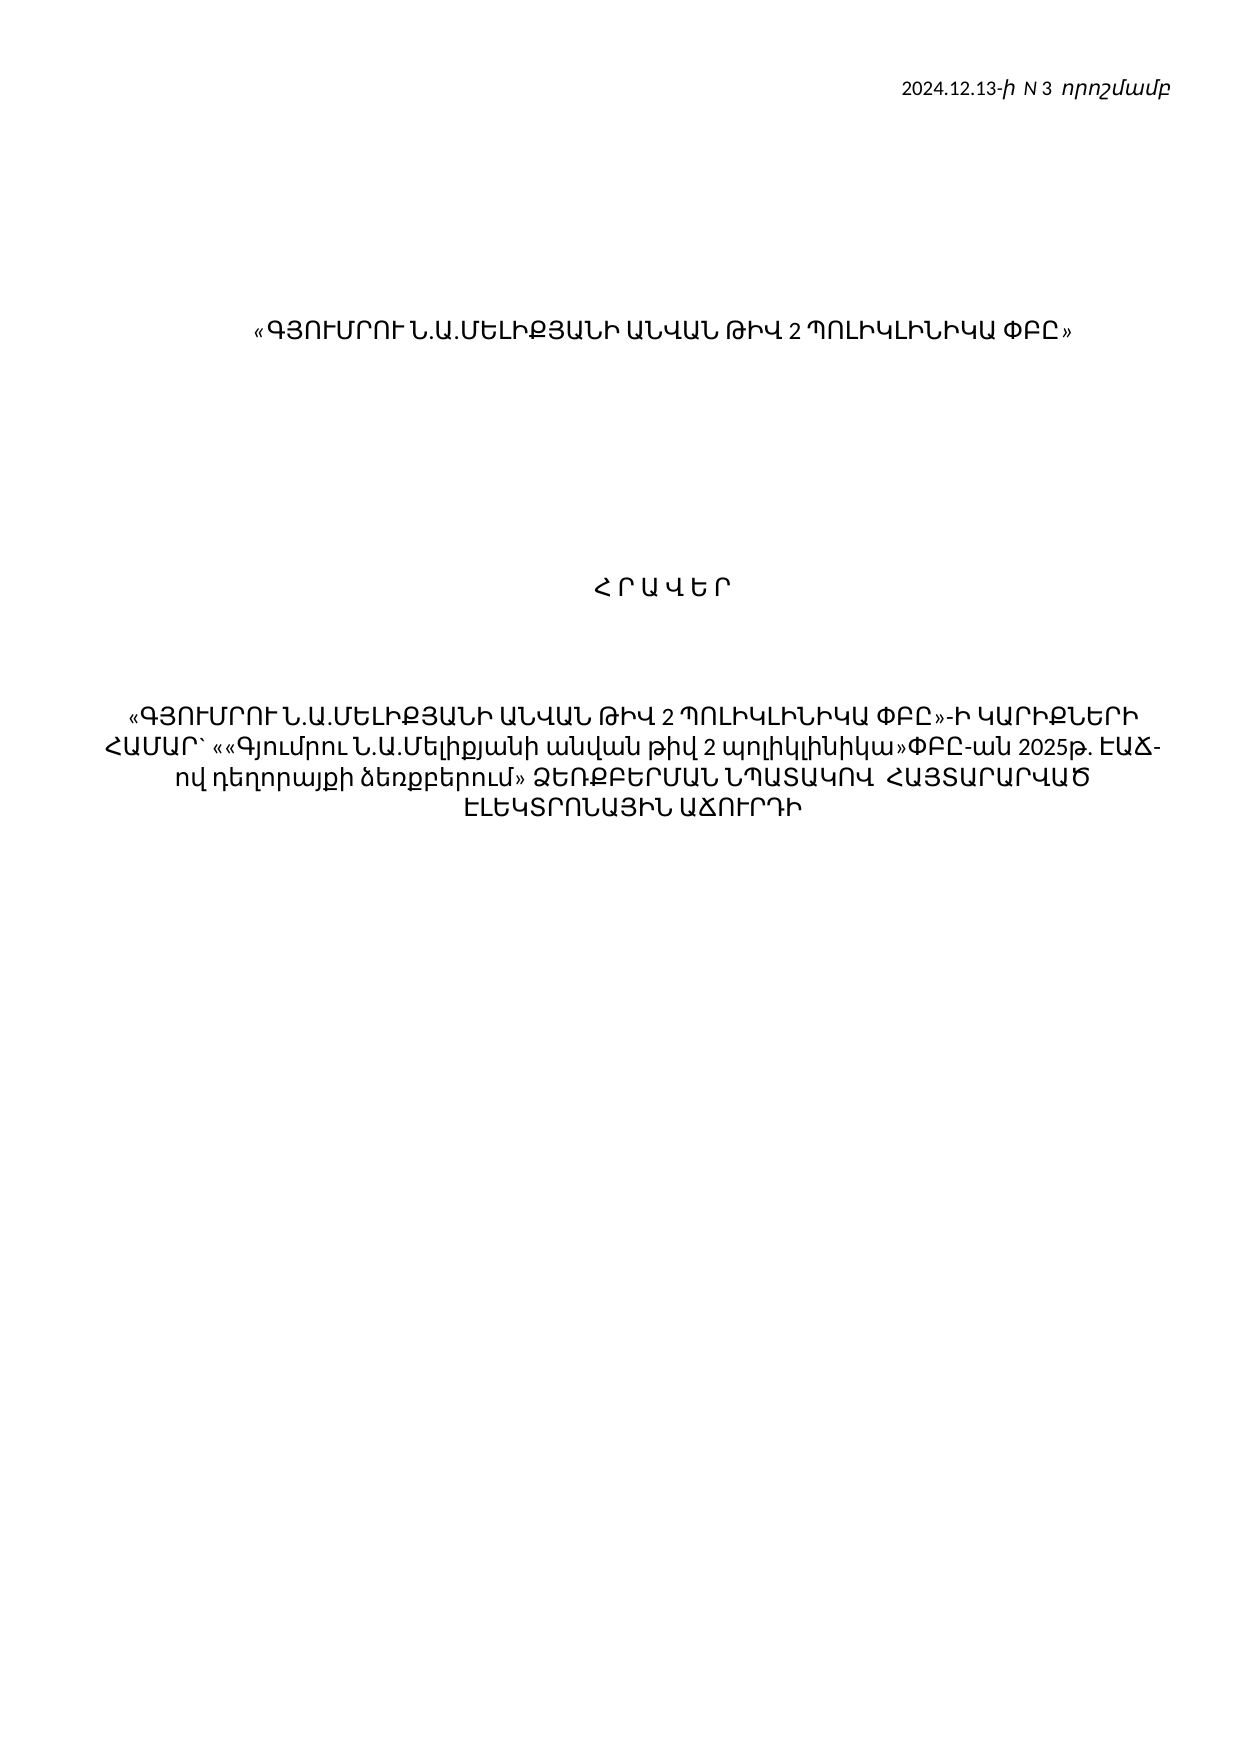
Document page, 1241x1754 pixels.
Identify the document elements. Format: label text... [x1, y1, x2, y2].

text 2024.12.13 -ի N 3 որոշմամբ [94, 75, 1171, 100]
text «ԳՅՈՒՄՐՈՒ Ն.Ա.ՄԵԼԻՔՅԱՆԻ ԱՆՎԱՆ ԹԻՎ 2 ՊՈԼԻԿԼԻՆԻԿԱ ՓԲԸ»-Ի ԿԱՐԻՔՆԵՐԻ ՀԱՄԱՐ` ««Գյումրու Ն.Ա.Մելիքյանի անվան թիվ 2 պոլիկլինիկա»ՓԲԸ-ան 2025թ. ԷԱՃ-ով դեղորայքի ձեռքբերում» ՁԵՌՔԲԵՐՄԱՆ ՆՊԱՏԱԿՈՎ ՀԱՅՏԱՐԱՐՎԱԾ ԷԼԵԿՏՐՈՆԱՅԻՆ ԱՃՈՒՐԴԻ [94, 701, 1172, 823]
text Հ Ր Ա Վ Ե Ր [94, 572, 1172, 602]
text « ԳՅՈՒՄՐՈՒ Ն.Ա.ՄԵԼԻՔՅԱՆԻ ԱՆՎԱՆ ԹԻՎ 2 ՊՈԼԻԿԼԻՆԻԿԱ ՓԲԸ» [94, 316, 1172, 346]
